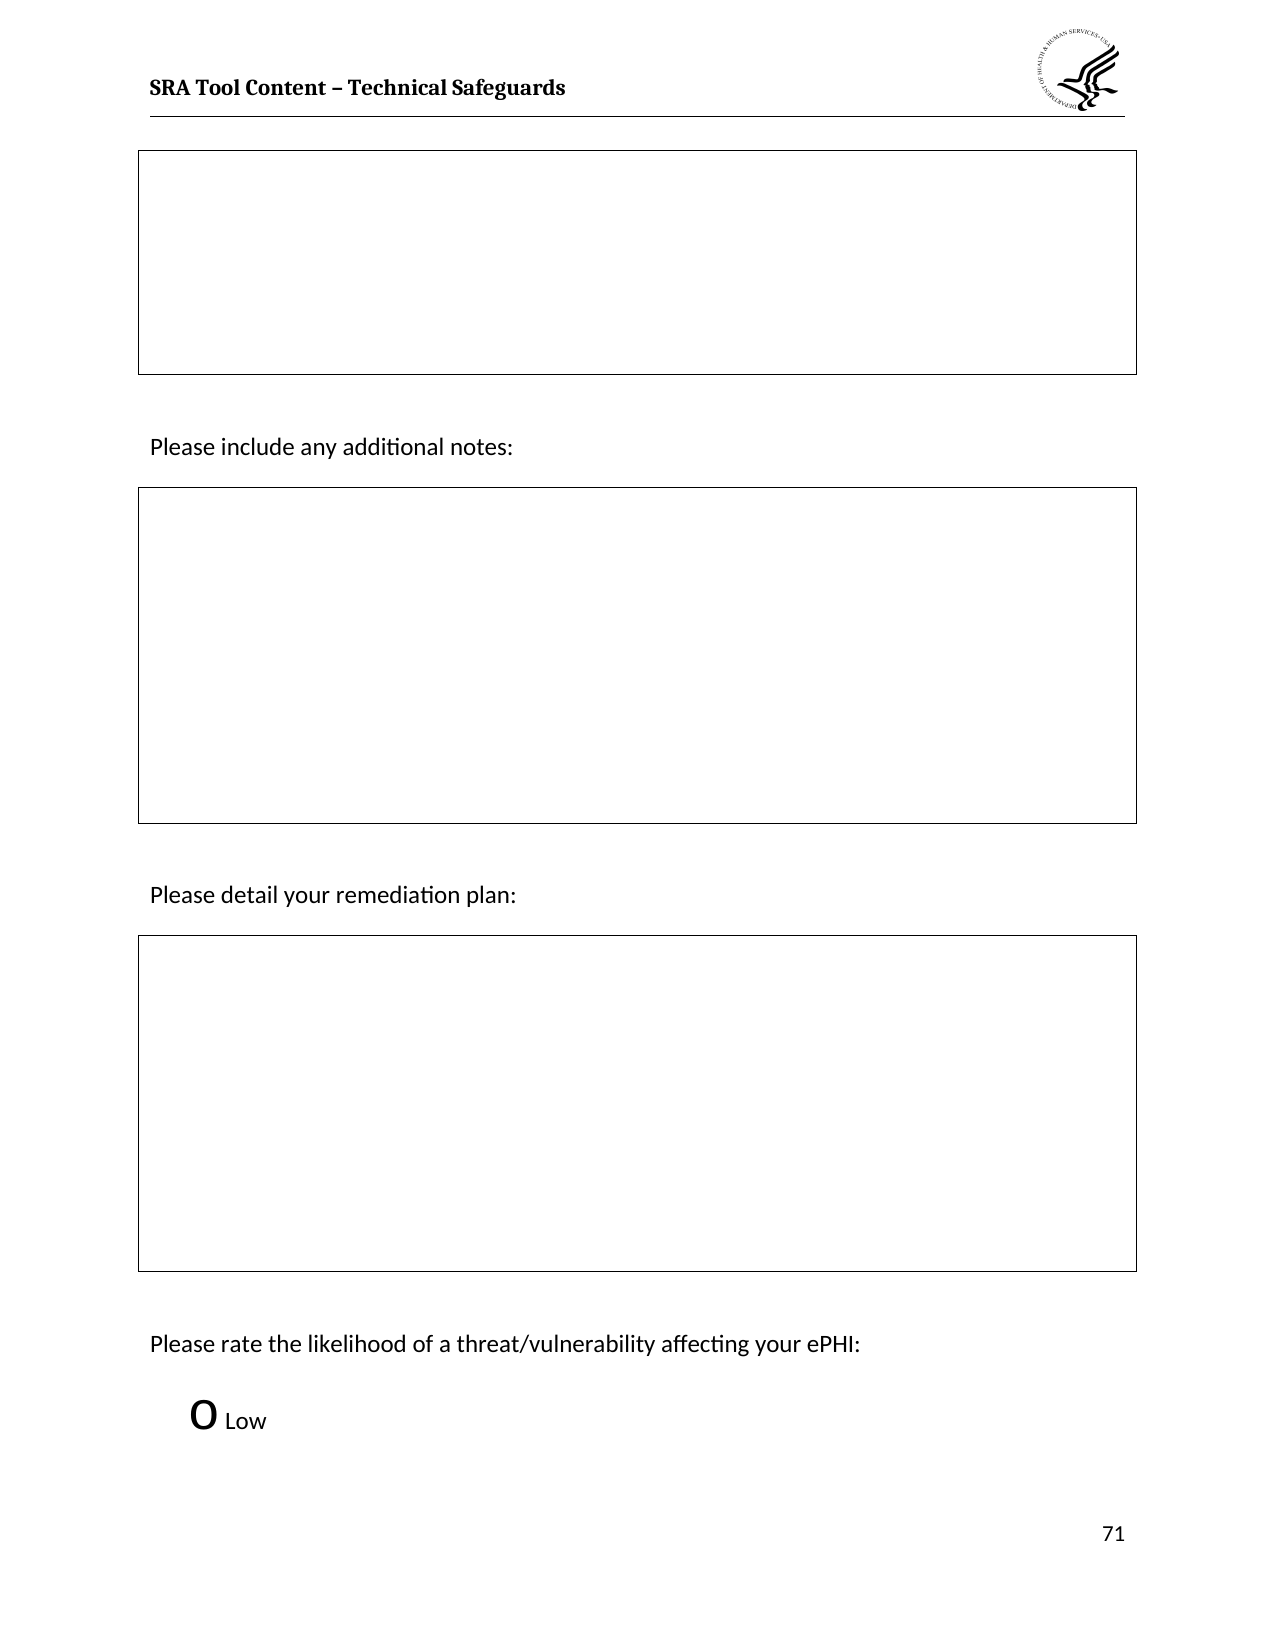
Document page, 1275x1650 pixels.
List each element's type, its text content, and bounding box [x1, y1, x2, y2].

list Low [187, 1384, 1125, 1445]
table_header [139, 936, 1136, 1271]
picture [1037, 29, 1119, 111]
text Please detail your remediation plan: [150, 879, 1125, 910]
text Please include any additional notes: [150, 431, 1125, 462]
text Please rate the likelihood of a threat/vulnerability affecting your ePHI: [150, 1328, 1125, 1359]
table_header [139, 151, 1136, 374]
table_header [139, 488, 1136, 823]
